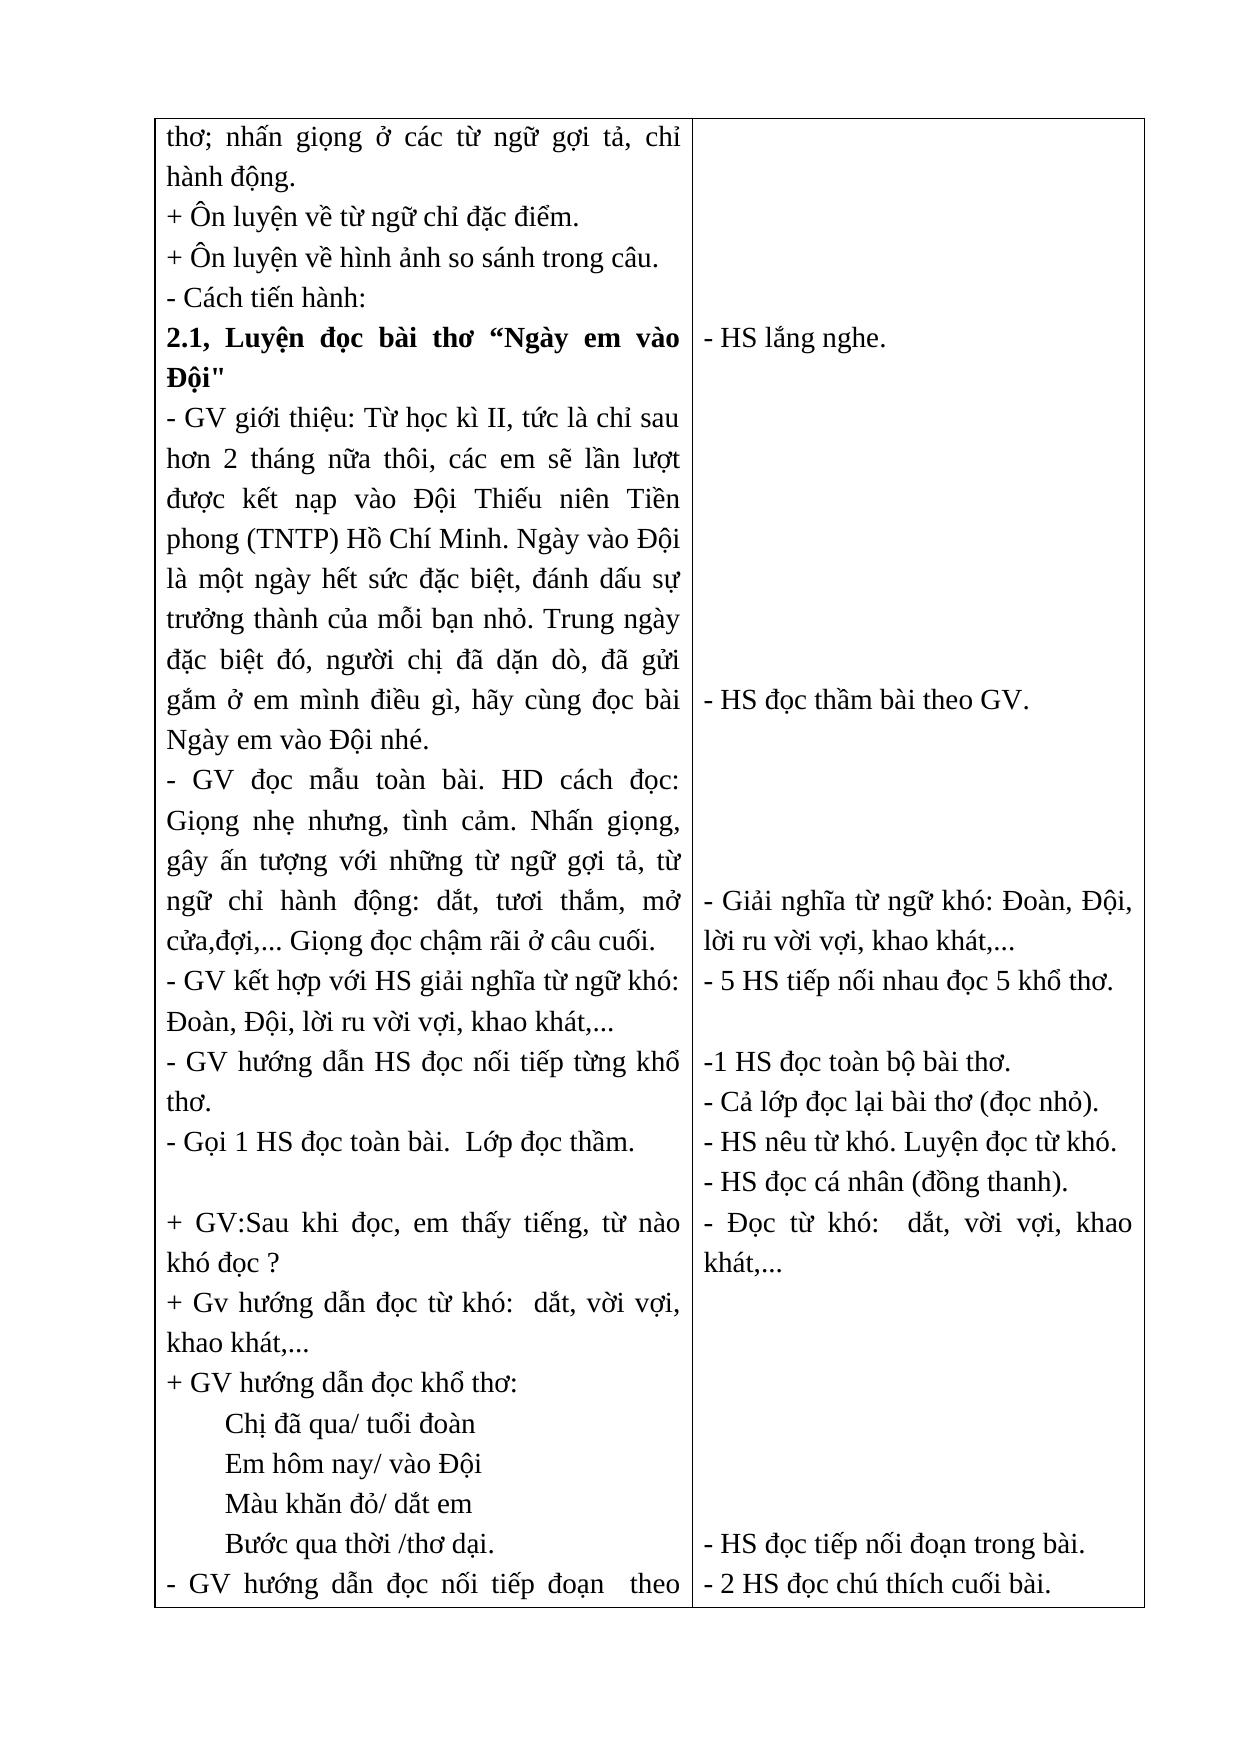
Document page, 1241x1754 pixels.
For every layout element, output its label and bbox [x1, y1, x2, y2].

table_header [156, 119, 692, 1607]
table_header [693, 119, 1144, 1607]
